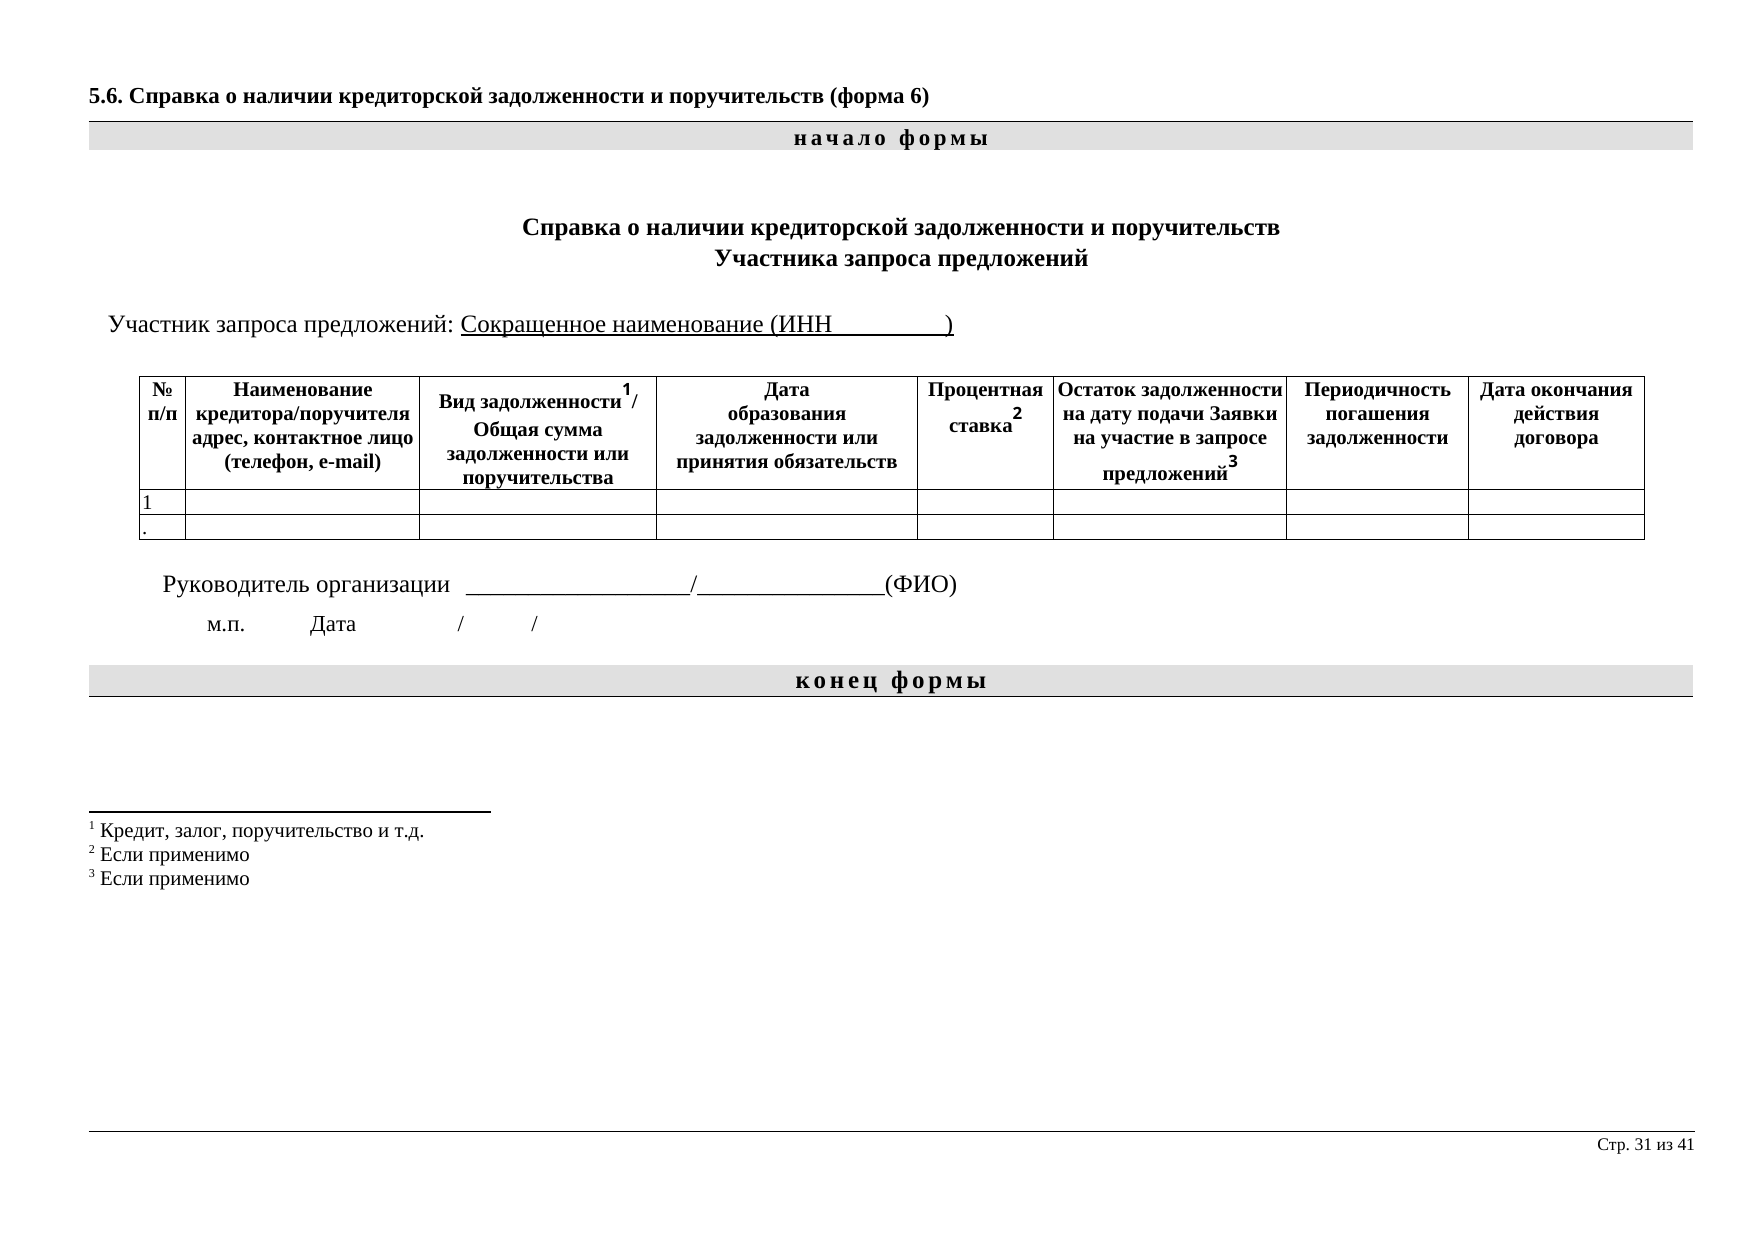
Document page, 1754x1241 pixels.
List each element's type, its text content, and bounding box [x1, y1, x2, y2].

table_header Процентная ставка [918, 377, 1053, 489]
text Руководитель организации /_______________(ФИО) [89, 569, 1695, 598]
table_cell [918, 515, 1053, 539]
table_cell [420, 515, 656, 539]
text Справка о наличии кредиторской задолженности и поручительств [107, 212, 1695, 241]
table_cell [1287, 515, 1468, 539]
text 5.6. Справка о наличии кредиторской задолженности и поручительств (форма 6) [89, 82, 1695, 108]
table_cell [657, 515, 917, 539]
table_header Вид задолженности/ Общая сумма задолженности или поручительства [420, 377, 656, 489]
table_cell [1054, 490, 1286, 514]
table_cell [186, 490, 419, 514]
table_cell [1469, 490, 1644, 514]
text начало формы [89, 122, 1693, 150]
table_header Периодичность погашения задолженности [1287, 377, 1468, 489]
table_cell [186, 515, 419, 539]
table_header Остаток задолженности на дату подачи Заявки на участие в запросе предложений [1054, 377, 1286, 489]
table_cell 1 [140, 490, 185, 514]
table_header № п/п [140, 377, 185, 489]
table_cell [1469, 515, 1644, 539]
table_header Дата окончания действия договора [1469, 377, 1644, 489]
table_header Дата образования задолженности или принятия обязательств [657, 377, 917, 489]
table_cell [1287, 490, 1468, 514]
table_cell [420, 490, 656, 514]
table_cell [657, 490, 917, 514]
table_cell . [140, 515, 185, 539]
text конец формы [89, 665, 1693, 696]
table_cell [918, 490, 1053, 514]
table_header Наименование кредитора/поручителя адрес, контактное лицо (телефон, e-mail) [186, 377, 419, 489]
text Участника запроса предложений [107, 243, 1695, 272]
table_cell [1054, 515, 1286, 539]
text Участник запроса предложений: Сокращенное наименование (ИНН_________) [107, 309, 1695, 338]
text м.п. Дата / / [207, 610, 1665, 636]
